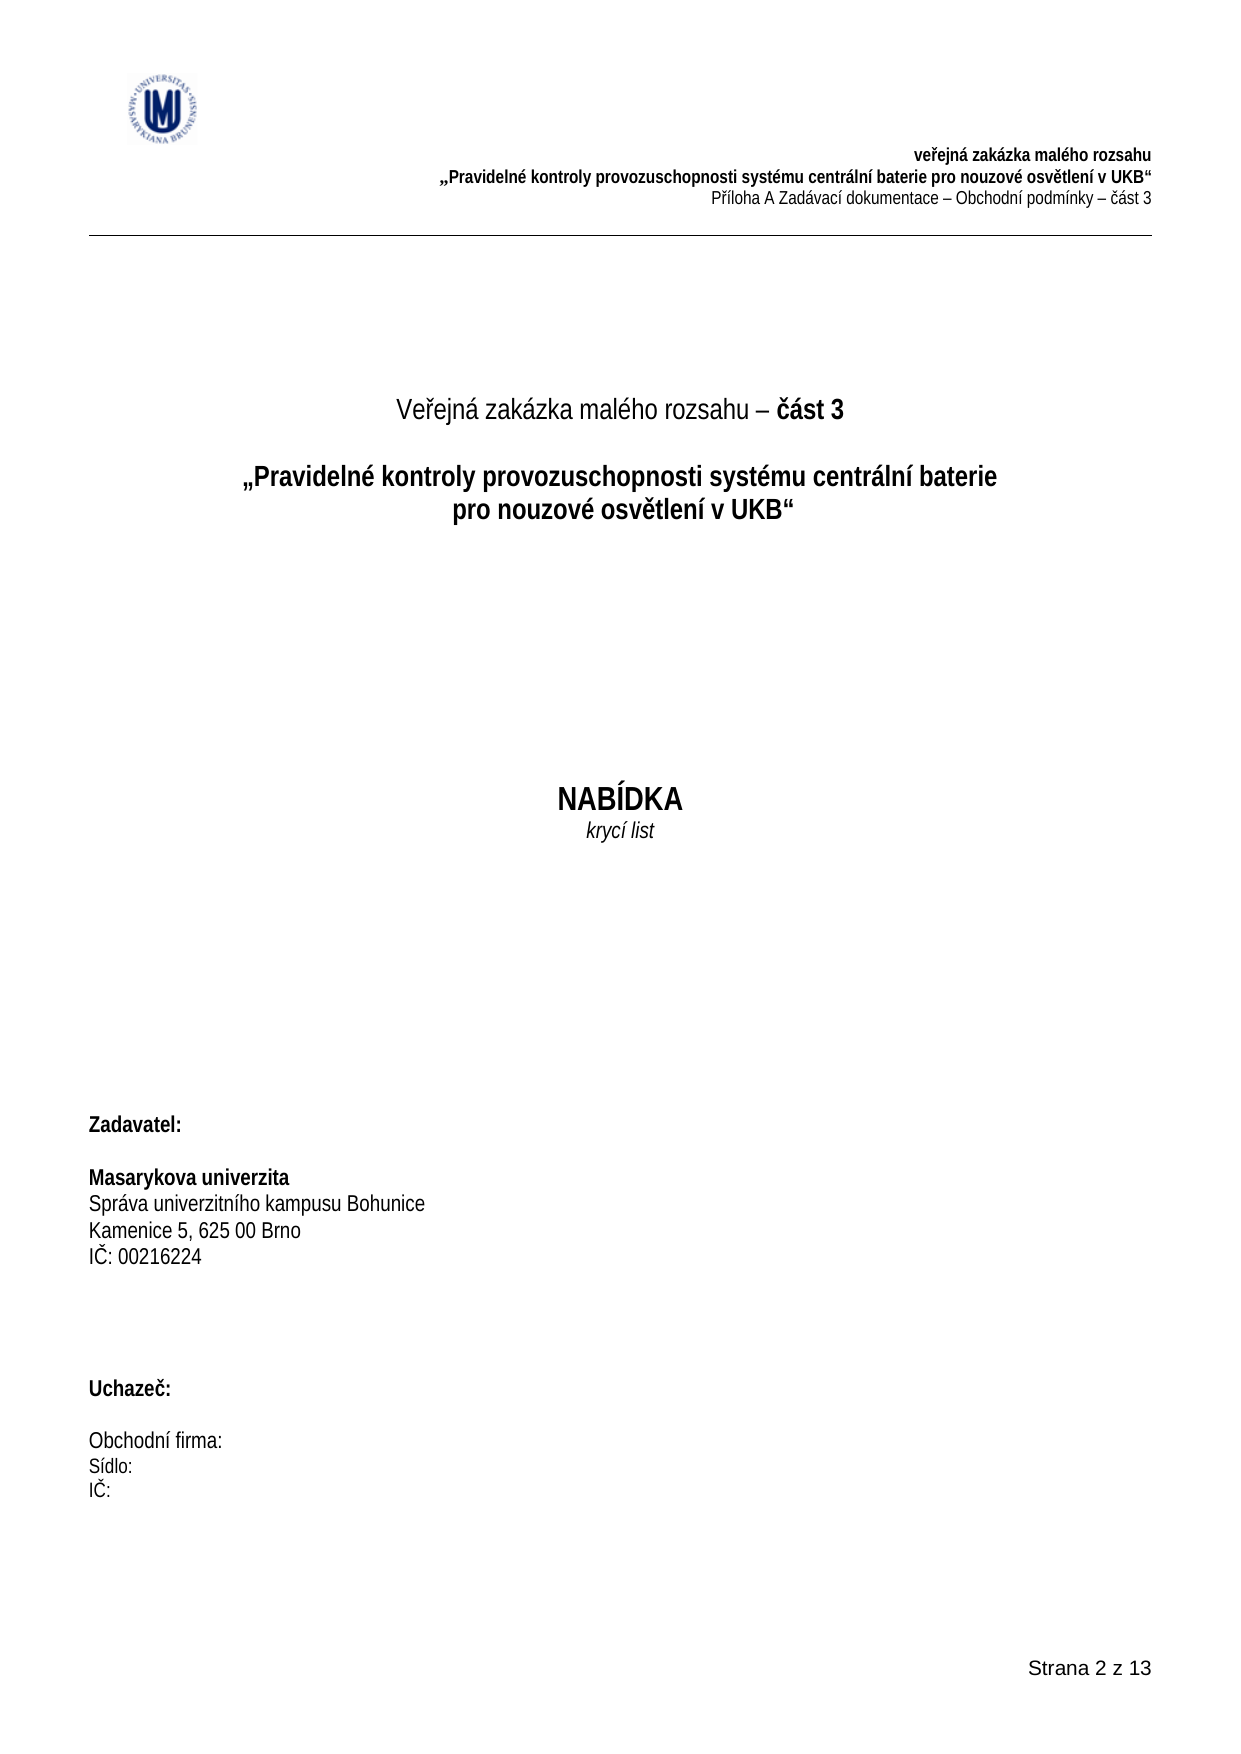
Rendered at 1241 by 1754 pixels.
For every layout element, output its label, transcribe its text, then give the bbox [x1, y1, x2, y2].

text IČ: 00216224 [89, 1243, 1152, 1269]
text „Pravidelné kontroly provozuschopnosti systému centrální baterie [89, 459, 1152, 492]
text pro nouzové osvětlení v UKB“ [89, 492, 1152, 526]
text Sídlo: [89, 1454, 1152, 1478]
text Veřejná zakázka malého rozsahu – část 3 [89, 392, 1152, 425]
text Uchazeč: [89, 1375, 1152, 1401]
text Kamenice 5, 625 00 Brno [89, 1217, 1152, 1243]
text krycí list [89, 817, 1152, 843]
picture [127, 73, 198, 145]
text IČ: [89, 1478, 1152, 1502]
text Obchodní firma: [89, 1427, 1152, 1454]
text NABÍDKA [89, 779, 1152, 817]
text Masarykova univerzita [89, 1164, 1152, 1190]
text Správa univerzitního kampusu Bohunice [89, 1190, 1152, 1217]
text Zadavatel: [89, 1111, 1152, 1137]
